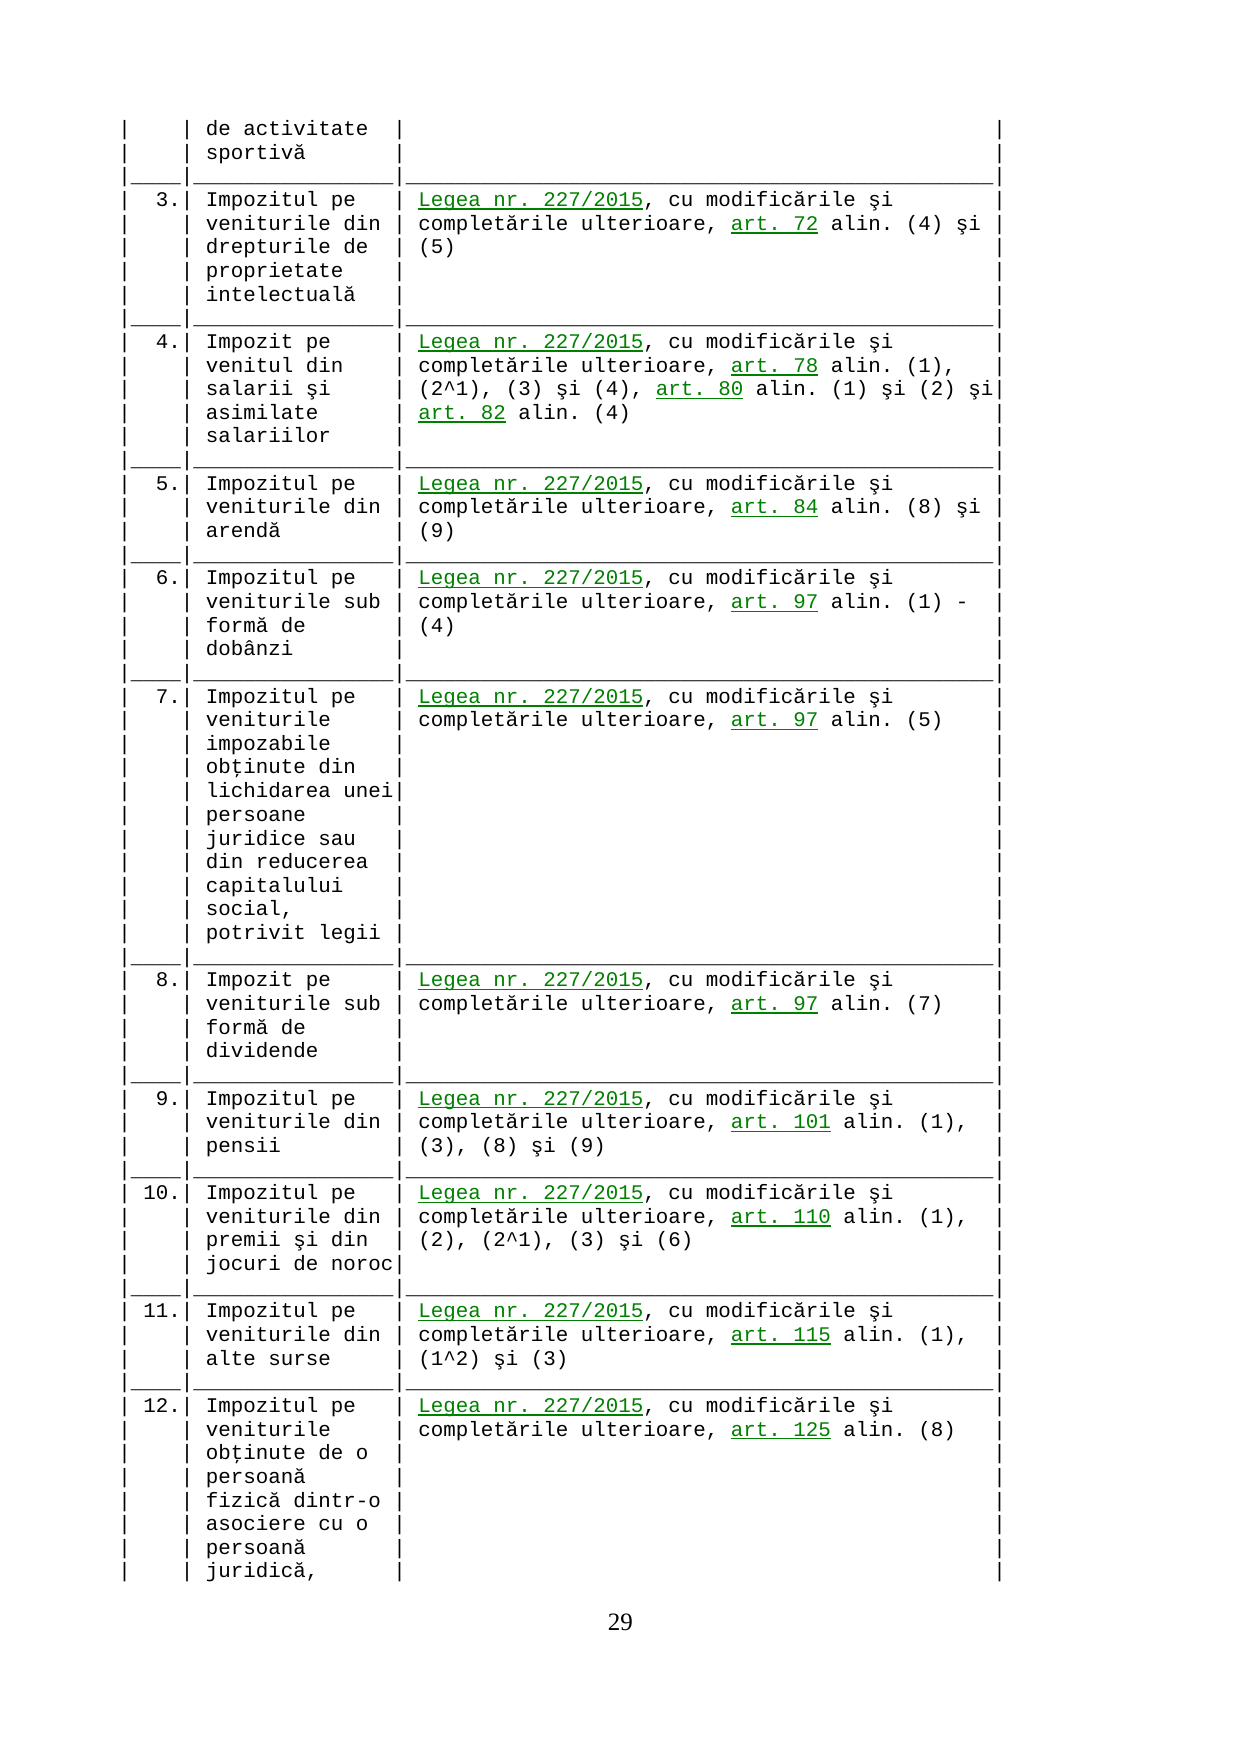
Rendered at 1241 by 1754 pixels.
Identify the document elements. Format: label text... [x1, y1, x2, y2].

text |____|________________|_______________________________________________| [118, 1371, 1122, 1395]
text | 11.| Impozitul pe | Legea nr. 227/2015, cu modificările şi | [118, 1300, 1122, 1324]
text | | pensii | (3), (8) şi (9) | [118, 1135, 1122, 1158]
text | | obţinute de o | | [118, 1442, 1122, 1466]
text | | jocuri de noroc| | [118, 1253, 1122, 1277]
text | | dobânzi | | [118, 638, 1122, 662]
text |____|________________|_______________________________________________| [118, 1158, 1122, 1182]
text |____|________________|_______________________________________________| [118, 307, 1122, 331]
text | 12.| Impozitul pe | Legea nr. 227/2015, cu modificările şi | [118, 1395, 1122, 1419]
text | | impozabile | | [118, 733, 1122, 757]
text | | veniturile din | completările ulterioare, art. 101 alin. (1), | [118, 1111, 1122, 1135]
text | 9.| Impozitul pe | Legea nr. 227/2015, cu modificările şi | [118, 1088, 1122, 1111]
text | | premii şi din | (2), (2^1), (3) şi (6) | [118, 1229, 1122, 1253]
text |____|________________|_______________________________________________| [118, 449, 1122, 473]
text | 7.| Impozitul pe | Legea nr. 227/2015, cu modificările şi | [118, 686, 1122, 709]
text | 10.| Impozitul pe | Legea nr. 227/2015, cu modificările şi | [118, 1182, 1122, 1206]
text | | capitalului | | [118, 875, 1122, 898]
text | | proprietate | | [118, 260, 1122, 284]
text | | sportivă | | [118, 142, 1122, 165]
text | | alte surse | (1^2) şi (3) | [118, 1348, 1122, 1371]
text | | lichidarea unei| | [118, 780, 1122, 804]
text | | veniturile sub | completările ulterioare, art. 97 alin. (7) | [118, 993, 1122, 1017]
text | | din reducerea | | [118, 851, 1122, 875]
text | | de activitate | | [118, 118, 1122, 142]
text | | asociere cu o | | [118, 1513, 1122, 1537]
text | | dividende | | [118, 1040, 1122, 1064]
text | | veniturile | completările ulterioare, art. 125 alin. (8) | [118, 1419, 1122, 1442]
text | | venitul din | completările ulterioare, art. 78 alin. (1), | [118, 354, 1122, 378]
text |____|________________|_______________________________________________| [118, 544, 1122, 567]
text |____|________________|_______________________________________________| [118, 1064, 1122, 1088]
text | | veniturile din | completările ulterioare, art. 72 alin. (4) şi | [118, 213, 1122, 236]
text | | arendă | (9) | [118, 520, 1122, 544]
text | | veniturile din | completările ulterioare, art. 84 alin. (8) şi | [118, 496, 1122, 520]
text | 4.| Impozit pe | Legea nr. 227/2015, cu modificările şi | [118, 331, 1122, 354]
text |____|________________|_______________________________________________| [118, 662, 1122, 686]
text | | salarii şi | (2^1), (3) şi (4), art. 80 alin. (1) şi (2) şi| [118, 378, 1122, 402]
text | | persoană | | [118, 1537, 1122, 1561]
text | | social, | | [118, 898, 1122, 922]
text | 3.| Impozitul pe | Legea nr. 227/2015, cu modificările şi | [118, 189, 1122, 213]
text |____|________________|_______________________________________________| [118, 1277, 1122, 1300]
text |____|________________|_______________________________________________| [118, 946, 1122, 969]
text | | asimilate | art. 82 alin. (4) | [118, 402, 1122, 426]
text | | veniturile din | completările ulterioare, art. 110 alin. (1), | [118, 1206, 1122, 1229]
text | | salariilor | | [118, 426, 1122, 449]
text | | persoană | | [118, 1466, 1122, 1489]
text | | veniturile sub | completările ulterioare, art. 97 alin. (1) - | [118, 591, 1122, 615]
text | | drepturile de | (5) | [118, 236, 1122, 260]
text | | fizică dintr-o | | [118, 1489, 1122, 1513]
text | | potrivit legii | | [118, 922, 1122, 946]
text | 5.| Impozitul pe | Legea nr. 227/2015, cu modificările şi | [118, 473, 1122, 496]
text | 6.| Impozitul pe | Legea nr. 227/2015, cu modificările şi | [118, 567, 1122, 591]
text | | formă de | | [118, 1017, 1122, 1040]
text | | formă de | (4) | [118, 615, 1122, 638]
text | | juridică, | | [118, 1561, 1122, 1584]
text | | obţinute din | | [118, 757, 1122, 780]
text | | juridice sau | | [118, 827, 1122, 851]
text | | persoane | | [118, 804, 1122, 827]
text |____|________________|_______________________________________________| [118, 165, 1122, 189]
text | | intelectuală | | [118, 284, 1122, 307]
text | 8.| Impozit pe | Legea nr. 227/2015, cu modificările şi | [118, 969, 1122, 993]
text | | veniturile | completările ulterioare, art. 97 alin. (5) | [118, 709, 1122, 733]
text | | veniturile din | completările ulterioare, art. 115 alin. (1), | [118, 1324, 1122, 1348]
